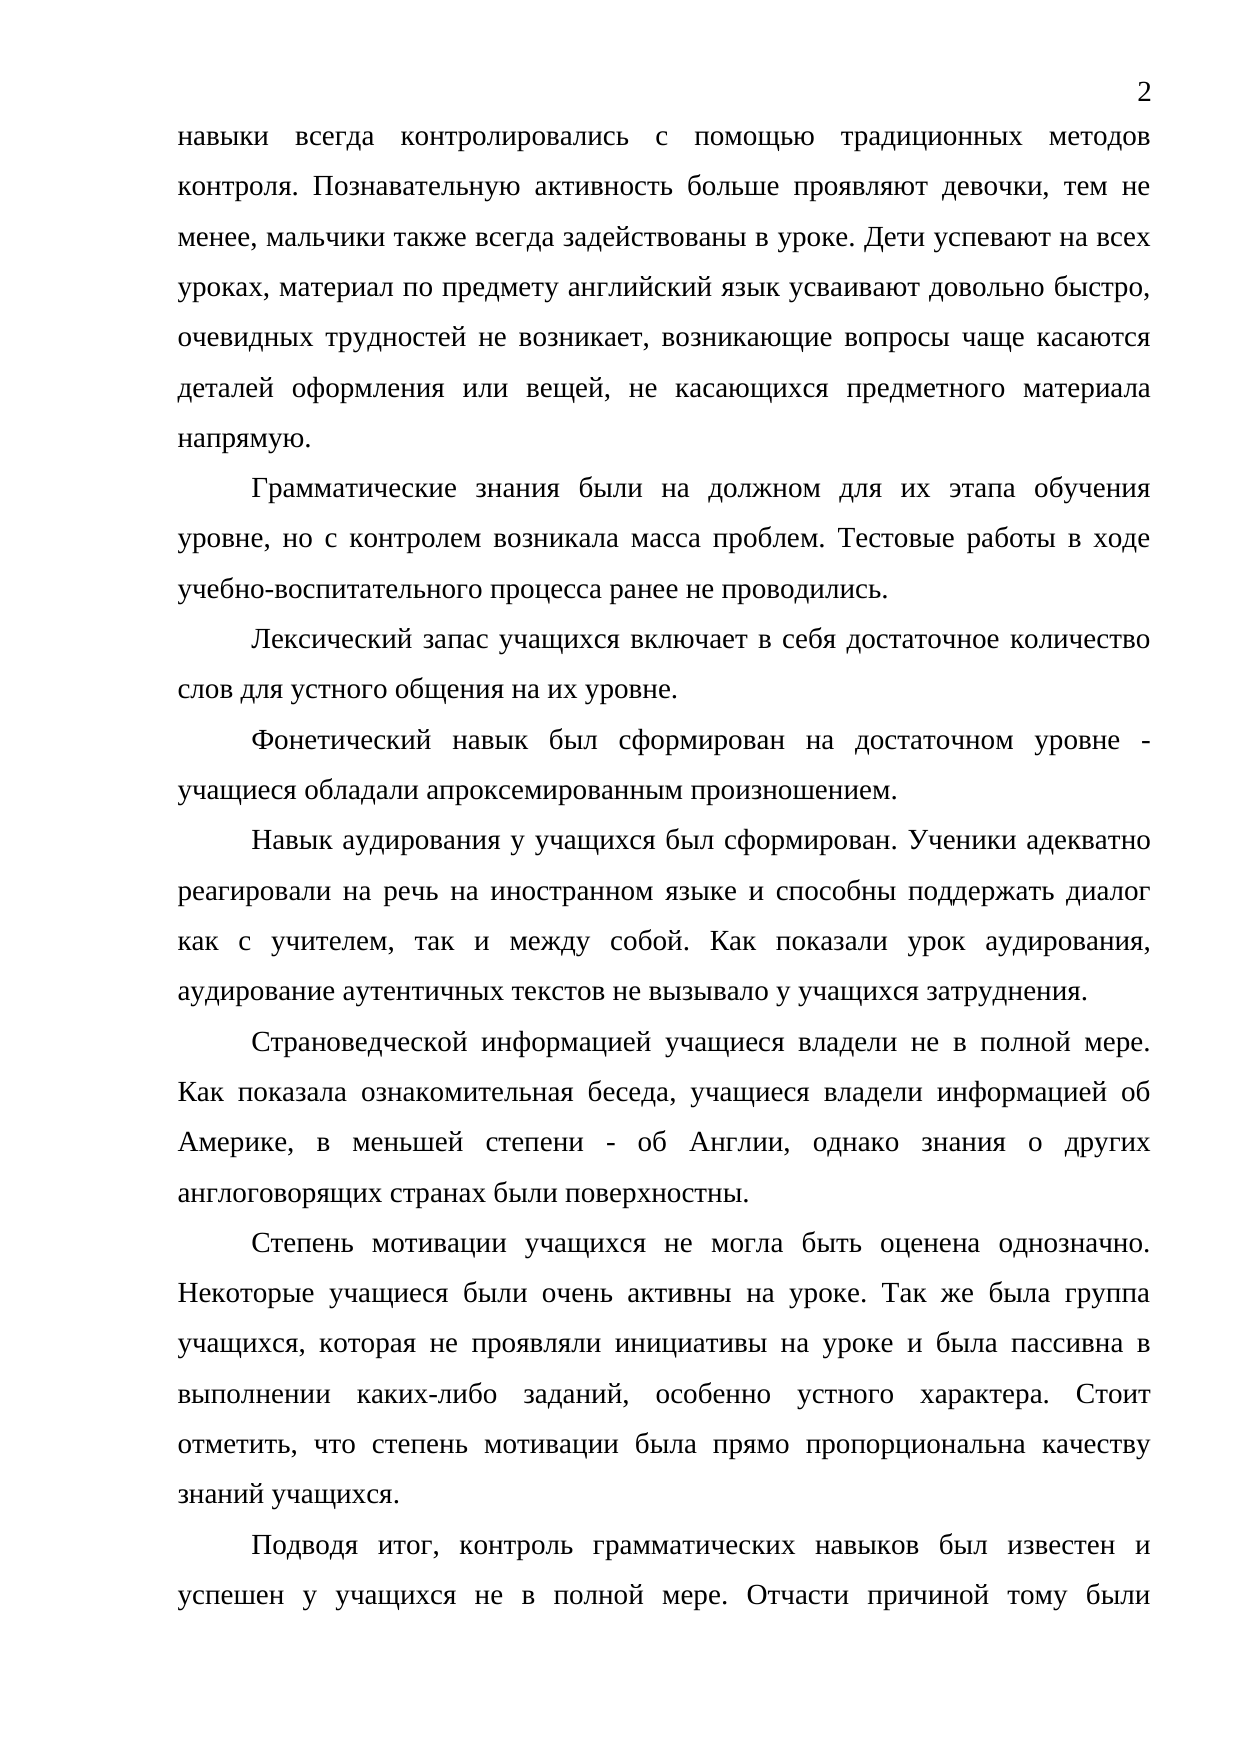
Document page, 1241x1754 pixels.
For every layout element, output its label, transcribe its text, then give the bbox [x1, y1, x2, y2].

text Степень мотивации учащихся не могла быть оценена однозначно. Некоторые учащиеся были очень активны на уроке. Так же была группа учащихся, которая не проявляли инициативы на уроке и была пассивна в выполнении каких-либо заданий, особенно устного характера. Стоит отметить, что степень мотивации была прямо пропорциональна качеству знаний учащихся. [177, 1225, 1152, 1510]
text Навык аудирования у учащихся был сформирован. Ученики адекватно реагировали на речь на иностранном языке и способны поддержать диалог как с учителем, так и между собой. Как показали урок аудирования, аудирование аутентичных текстов не вызывало у учащихся затруднения. [177, 822, 1152, 1007]
text Грамматические знания были на должном для их этапа обучения уровне, но с контролем возникала масса проблем. Тестовые работы в ходе учебно-воспитательного процесса ранее не проводились. [177, 470, 1152, 604]
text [177, 118, 1152, 453]
text Лексический запас учащихся включает в себя достаточное количество слов для устного общения на их уровне. [177, 621, 1152, 705]
text Фонетический навык был сформирован на достаточном уровне - учащиеся обладали апроксемированным произношением. [177, 722, 1152, 806]
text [177, 1527, 1152, 1611]
text Страноведческой информацией учащиеся владели не в полной мере. Как показала ознакомительная беседа, учащиеся владели информацией об Америке, в меньшей степени - об Англии, однако знания о других англоговорящих странах были поверхностны. [177, 1024, 1152, 1208]
